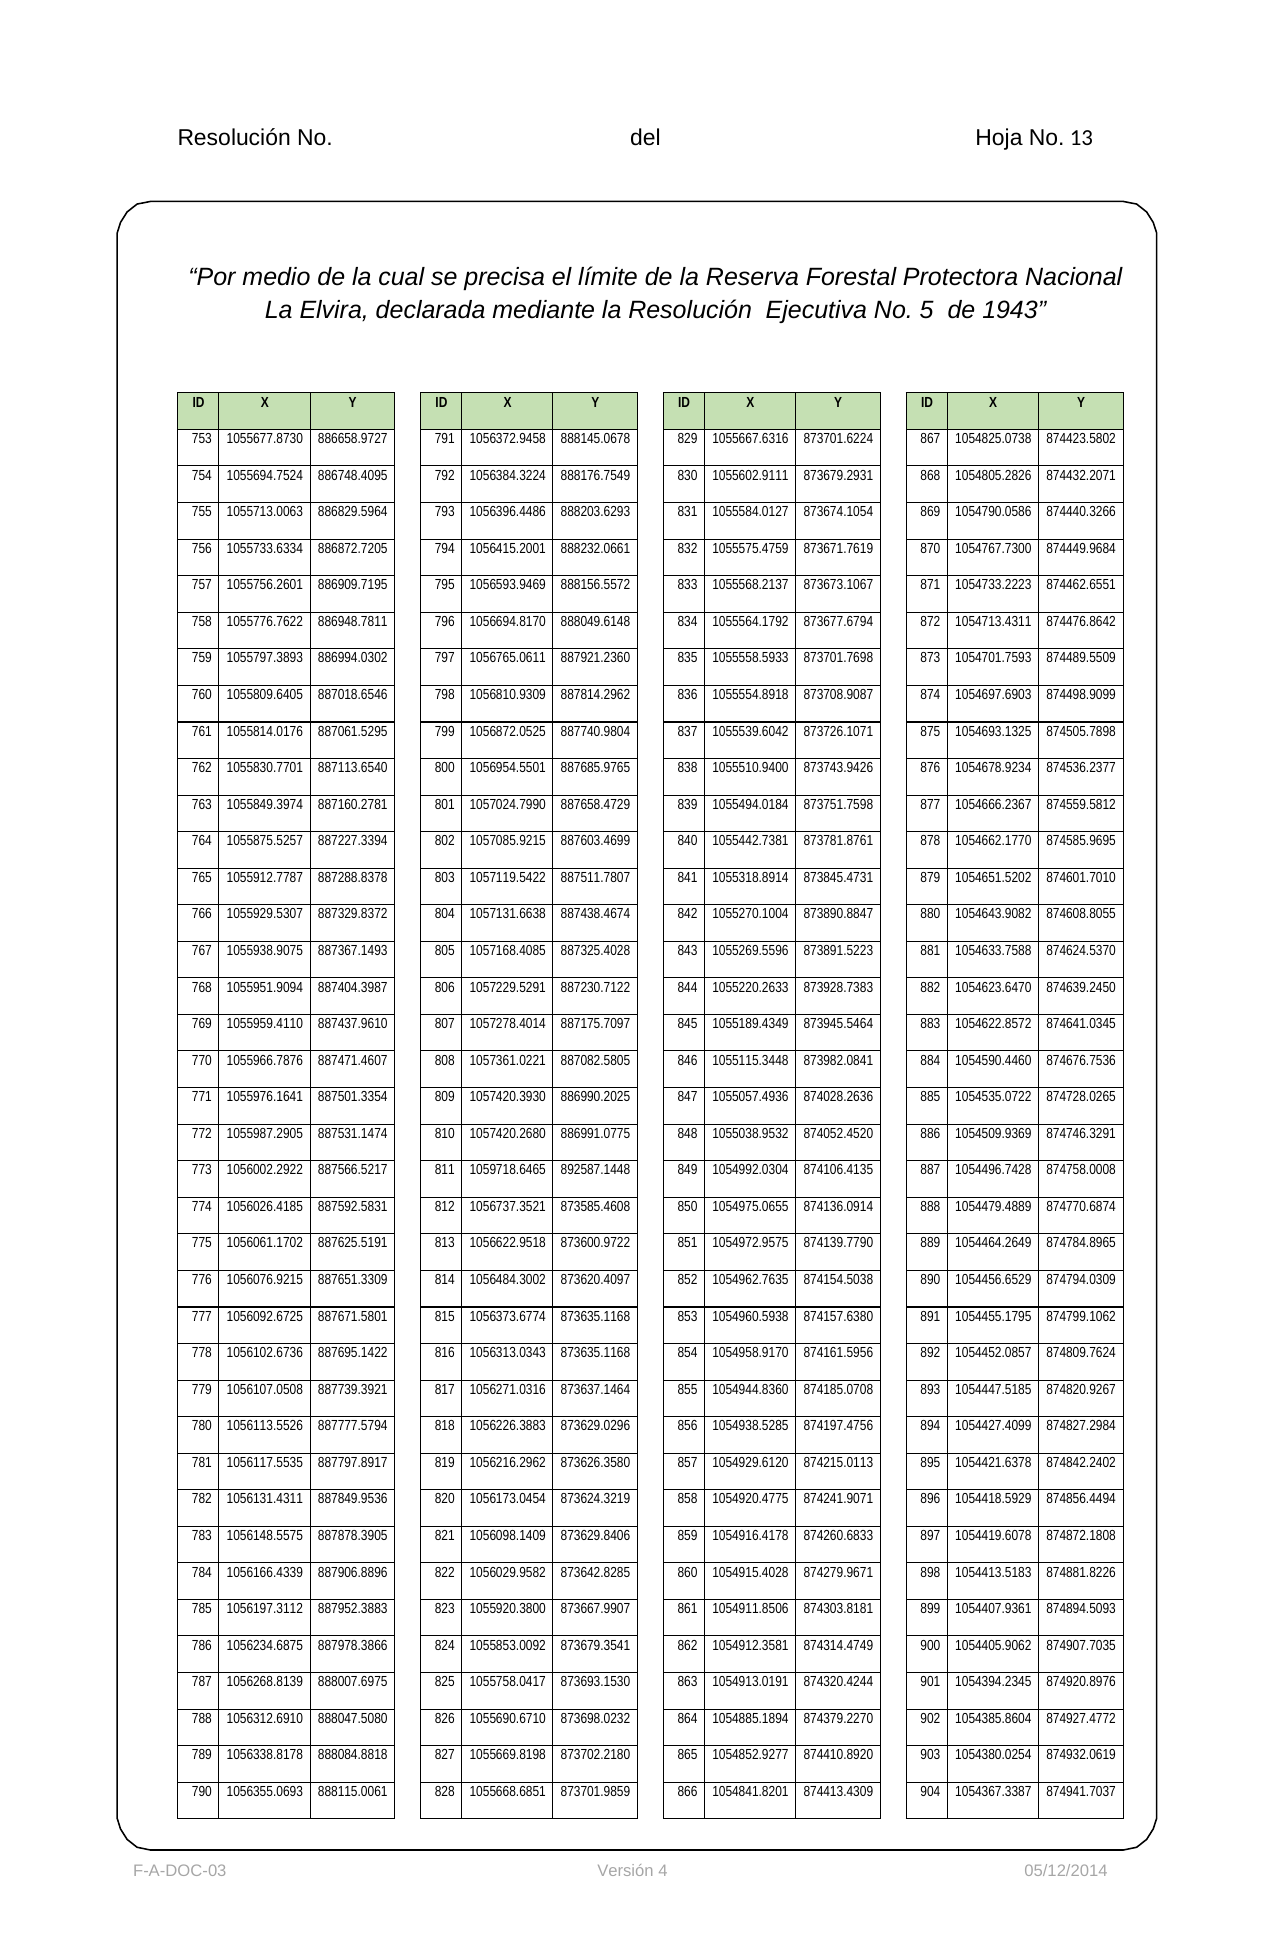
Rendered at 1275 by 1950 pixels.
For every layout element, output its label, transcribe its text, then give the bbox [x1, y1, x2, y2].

table_header X [462, 393, 552, 429]
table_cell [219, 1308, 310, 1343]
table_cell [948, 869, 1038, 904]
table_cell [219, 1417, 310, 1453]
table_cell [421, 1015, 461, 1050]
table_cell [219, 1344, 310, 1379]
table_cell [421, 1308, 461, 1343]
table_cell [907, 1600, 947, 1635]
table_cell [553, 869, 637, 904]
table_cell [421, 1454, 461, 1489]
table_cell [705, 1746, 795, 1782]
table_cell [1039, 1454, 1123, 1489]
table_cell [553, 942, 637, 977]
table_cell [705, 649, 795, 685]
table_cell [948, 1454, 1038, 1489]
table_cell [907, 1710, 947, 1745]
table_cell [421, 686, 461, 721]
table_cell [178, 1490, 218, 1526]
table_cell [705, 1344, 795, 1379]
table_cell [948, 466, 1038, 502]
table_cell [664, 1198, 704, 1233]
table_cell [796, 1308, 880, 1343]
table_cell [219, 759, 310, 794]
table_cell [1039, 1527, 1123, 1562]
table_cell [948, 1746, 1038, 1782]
table_cell 755 [178, 503, 218, 538]
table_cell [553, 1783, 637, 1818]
table_cell 758 [178, 613, 218, 648]
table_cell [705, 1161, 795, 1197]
table_cell 886994.0302 [311, 649, 394, 685]
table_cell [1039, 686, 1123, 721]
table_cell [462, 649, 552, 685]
table_header ID [907, 393, 947, 429]
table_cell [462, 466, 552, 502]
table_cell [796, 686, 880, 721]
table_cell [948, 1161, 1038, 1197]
table_cell 761 [178, 723, 218, 758]
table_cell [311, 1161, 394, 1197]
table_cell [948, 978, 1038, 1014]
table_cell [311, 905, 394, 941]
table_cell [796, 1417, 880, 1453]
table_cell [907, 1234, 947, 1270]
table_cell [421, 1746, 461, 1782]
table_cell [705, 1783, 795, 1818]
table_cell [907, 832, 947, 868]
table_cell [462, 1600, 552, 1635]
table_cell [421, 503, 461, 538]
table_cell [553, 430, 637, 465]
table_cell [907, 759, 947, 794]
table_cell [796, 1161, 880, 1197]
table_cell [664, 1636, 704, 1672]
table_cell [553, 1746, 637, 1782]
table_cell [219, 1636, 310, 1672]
table_cell 886748.4095 [311, 466, 394, 502]
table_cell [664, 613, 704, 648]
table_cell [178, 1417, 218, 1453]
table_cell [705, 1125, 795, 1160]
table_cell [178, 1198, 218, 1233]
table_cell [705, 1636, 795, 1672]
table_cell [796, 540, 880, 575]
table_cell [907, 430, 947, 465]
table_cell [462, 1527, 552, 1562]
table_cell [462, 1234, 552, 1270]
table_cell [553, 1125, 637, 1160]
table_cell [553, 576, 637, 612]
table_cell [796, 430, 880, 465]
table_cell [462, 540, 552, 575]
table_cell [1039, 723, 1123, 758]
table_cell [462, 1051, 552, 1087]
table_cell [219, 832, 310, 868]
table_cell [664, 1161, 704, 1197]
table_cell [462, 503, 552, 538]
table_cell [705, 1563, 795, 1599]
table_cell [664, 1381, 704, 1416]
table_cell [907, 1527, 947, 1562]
table_cell 1055713.0063 [219, 503, 310, 538]
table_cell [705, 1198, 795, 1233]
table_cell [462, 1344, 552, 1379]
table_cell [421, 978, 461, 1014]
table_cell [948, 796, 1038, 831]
table_cell 1055809.6405 [219, 686, 310, 721]
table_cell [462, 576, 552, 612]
table_cell 759 [178, 649, 218, 685]
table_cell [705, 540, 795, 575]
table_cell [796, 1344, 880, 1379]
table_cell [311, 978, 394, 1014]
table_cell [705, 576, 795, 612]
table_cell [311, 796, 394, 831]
table_cell 753 [178, 430, 218, 465]
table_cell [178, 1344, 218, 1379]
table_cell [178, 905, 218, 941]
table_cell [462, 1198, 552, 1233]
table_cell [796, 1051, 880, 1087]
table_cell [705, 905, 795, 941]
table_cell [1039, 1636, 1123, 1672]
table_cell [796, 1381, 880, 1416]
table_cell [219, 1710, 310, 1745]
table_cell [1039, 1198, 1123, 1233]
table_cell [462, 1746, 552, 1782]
table_header ID [178, 393, 218, 429]
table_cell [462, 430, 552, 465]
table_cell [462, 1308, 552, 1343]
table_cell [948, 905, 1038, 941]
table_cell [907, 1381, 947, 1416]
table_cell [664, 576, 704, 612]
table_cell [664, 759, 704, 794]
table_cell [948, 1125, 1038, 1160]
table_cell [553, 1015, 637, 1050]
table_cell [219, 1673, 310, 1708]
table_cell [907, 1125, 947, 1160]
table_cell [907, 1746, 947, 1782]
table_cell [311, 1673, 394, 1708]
table_cell 1055756.2601 [219, 576, 310, 612]
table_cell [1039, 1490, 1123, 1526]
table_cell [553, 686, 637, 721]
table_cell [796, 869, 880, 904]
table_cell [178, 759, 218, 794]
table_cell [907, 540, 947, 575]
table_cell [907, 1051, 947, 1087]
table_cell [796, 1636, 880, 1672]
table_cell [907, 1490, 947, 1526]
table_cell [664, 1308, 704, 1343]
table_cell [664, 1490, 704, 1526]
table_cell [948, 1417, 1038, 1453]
table_cell 886829.5964 [311, 503, 394, 538]
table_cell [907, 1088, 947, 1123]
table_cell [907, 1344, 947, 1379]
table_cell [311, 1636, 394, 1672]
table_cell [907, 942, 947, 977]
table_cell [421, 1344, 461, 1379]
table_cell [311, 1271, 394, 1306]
table_cell 886872.7205 [311, 540, 394, 575]
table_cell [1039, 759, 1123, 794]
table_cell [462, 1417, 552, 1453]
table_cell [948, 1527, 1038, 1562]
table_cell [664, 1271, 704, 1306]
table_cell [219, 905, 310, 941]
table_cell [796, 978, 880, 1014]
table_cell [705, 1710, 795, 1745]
table_header Y [1039, 393, 1123, 429]
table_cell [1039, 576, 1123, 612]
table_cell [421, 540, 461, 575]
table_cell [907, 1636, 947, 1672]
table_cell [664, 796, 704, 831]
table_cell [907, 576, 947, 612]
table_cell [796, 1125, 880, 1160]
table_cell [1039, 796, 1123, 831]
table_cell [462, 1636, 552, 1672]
table_header Y [311, 393, 394, 429]
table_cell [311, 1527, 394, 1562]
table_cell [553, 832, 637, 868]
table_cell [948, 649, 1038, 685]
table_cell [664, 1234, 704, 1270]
table_cell 887018.6546 [311, 686, 394, 721]
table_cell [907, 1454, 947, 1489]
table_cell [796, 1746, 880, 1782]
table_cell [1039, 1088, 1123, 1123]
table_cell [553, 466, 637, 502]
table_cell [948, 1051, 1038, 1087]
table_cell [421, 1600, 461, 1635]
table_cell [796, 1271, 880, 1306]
table_cell 1055814.0176 [219, 723, 310, 758]
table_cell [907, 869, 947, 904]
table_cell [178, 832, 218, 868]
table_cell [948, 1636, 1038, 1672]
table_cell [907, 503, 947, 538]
table_header Y [553, 393, 637, 429]
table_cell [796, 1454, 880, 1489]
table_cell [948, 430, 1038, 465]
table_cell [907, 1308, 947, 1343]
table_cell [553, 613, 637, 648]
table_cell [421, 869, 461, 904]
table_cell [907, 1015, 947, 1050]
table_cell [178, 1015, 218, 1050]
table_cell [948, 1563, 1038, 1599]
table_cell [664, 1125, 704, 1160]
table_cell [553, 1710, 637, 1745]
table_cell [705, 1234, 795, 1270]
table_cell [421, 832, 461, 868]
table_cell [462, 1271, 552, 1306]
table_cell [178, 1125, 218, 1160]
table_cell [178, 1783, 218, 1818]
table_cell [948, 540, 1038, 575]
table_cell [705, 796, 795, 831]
table_header ID [421, 393, 461, 429]
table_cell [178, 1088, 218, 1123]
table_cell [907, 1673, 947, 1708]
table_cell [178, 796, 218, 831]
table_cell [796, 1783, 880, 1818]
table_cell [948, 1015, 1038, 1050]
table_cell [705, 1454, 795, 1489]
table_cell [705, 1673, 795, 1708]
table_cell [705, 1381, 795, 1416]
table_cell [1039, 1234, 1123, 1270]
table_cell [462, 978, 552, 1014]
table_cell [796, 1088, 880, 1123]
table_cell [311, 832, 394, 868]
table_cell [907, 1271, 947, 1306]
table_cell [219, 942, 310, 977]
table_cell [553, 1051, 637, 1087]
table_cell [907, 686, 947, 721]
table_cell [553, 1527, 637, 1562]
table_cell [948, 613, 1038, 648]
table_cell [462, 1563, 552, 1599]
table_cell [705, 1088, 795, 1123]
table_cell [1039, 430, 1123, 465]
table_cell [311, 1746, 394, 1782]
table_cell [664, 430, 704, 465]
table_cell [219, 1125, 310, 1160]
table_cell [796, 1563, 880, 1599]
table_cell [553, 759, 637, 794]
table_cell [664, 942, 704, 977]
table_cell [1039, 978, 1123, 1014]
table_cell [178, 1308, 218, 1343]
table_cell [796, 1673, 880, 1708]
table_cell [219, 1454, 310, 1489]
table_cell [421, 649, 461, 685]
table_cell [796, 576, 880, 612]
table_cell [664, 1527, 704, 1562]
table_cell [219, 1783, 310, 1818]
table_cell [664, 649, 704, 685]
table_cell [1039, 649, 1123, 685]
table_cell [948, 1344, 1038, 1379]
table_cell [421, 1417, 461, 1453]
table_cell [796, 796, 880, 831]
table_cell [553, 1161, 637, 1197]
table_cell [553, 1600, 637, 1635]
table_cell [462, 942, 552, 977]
table_cell 1055733.6334 [219, 540, 310, 575]
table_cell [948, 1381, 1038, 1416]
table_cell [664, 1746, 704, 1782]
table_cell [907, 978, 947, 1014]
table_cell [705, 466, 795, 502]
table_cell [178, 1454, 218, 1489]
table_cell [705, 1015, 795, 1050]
table_header ID [664, 393, 704, 429]
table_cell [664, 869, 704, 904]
table_cell 1055694.7524 [219, 466, 310, 502]
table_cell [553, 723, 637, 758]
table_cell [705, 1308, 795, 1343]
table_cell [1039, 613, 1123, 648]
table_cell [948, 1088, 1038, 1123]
table_header X [705, 393, 795, 429]
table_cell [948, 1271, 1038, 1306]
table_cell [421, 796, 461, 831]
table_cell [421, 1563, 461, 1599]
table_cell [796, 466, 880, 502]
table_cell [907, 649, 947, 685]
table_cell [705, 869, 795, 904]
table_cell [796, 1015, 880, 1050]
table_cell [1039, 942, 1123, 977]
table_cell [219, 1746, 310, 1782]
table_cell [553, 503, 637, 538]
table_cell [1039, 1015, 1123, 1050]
table_cell 886948.7811 [311, 613, 394, 648]
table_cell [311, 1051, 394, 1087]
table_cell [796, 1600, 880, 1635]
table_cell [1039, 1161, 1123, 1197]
table_cell 887061.5295 [311, 723, 394, 758]
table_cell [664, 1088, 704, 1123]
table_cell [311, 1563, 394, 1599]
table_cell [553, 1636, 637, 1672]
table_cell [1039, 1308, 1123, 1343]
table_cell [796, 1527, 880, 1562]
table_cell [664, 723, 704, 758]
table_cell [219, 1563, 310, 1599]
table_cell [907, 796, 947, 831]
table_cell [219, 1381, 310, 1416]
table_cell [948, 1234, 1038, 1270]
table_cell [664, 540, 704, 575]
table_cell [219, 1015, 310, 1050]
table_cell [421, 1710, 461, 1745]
table_cell 886909.7195 [311, 576, 394, 612]
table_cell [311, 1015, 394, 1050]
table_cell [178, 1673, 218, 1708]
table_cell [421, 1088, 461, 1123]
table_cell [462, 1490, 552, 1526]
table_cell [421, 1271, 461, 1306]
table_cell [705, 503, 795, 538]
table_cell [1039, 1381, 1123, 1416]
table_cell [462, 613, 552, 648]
table_cell 756 [178, 540, 218, 575]
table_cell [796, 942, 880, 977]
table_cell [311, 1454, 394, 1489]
table_cell 1055677.8730 [219, 430, 310, 465]
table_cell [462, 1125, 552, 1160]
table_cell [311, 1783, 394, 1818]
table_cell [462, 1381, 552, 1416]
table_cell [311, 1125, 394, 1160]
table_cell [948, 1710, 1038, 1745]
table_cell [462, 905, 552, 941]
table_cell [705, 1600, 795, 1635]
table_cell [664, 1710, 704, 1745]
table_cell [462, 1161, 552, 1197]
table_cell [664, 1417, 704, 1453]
table_header Y [796, 393, 880, 429]
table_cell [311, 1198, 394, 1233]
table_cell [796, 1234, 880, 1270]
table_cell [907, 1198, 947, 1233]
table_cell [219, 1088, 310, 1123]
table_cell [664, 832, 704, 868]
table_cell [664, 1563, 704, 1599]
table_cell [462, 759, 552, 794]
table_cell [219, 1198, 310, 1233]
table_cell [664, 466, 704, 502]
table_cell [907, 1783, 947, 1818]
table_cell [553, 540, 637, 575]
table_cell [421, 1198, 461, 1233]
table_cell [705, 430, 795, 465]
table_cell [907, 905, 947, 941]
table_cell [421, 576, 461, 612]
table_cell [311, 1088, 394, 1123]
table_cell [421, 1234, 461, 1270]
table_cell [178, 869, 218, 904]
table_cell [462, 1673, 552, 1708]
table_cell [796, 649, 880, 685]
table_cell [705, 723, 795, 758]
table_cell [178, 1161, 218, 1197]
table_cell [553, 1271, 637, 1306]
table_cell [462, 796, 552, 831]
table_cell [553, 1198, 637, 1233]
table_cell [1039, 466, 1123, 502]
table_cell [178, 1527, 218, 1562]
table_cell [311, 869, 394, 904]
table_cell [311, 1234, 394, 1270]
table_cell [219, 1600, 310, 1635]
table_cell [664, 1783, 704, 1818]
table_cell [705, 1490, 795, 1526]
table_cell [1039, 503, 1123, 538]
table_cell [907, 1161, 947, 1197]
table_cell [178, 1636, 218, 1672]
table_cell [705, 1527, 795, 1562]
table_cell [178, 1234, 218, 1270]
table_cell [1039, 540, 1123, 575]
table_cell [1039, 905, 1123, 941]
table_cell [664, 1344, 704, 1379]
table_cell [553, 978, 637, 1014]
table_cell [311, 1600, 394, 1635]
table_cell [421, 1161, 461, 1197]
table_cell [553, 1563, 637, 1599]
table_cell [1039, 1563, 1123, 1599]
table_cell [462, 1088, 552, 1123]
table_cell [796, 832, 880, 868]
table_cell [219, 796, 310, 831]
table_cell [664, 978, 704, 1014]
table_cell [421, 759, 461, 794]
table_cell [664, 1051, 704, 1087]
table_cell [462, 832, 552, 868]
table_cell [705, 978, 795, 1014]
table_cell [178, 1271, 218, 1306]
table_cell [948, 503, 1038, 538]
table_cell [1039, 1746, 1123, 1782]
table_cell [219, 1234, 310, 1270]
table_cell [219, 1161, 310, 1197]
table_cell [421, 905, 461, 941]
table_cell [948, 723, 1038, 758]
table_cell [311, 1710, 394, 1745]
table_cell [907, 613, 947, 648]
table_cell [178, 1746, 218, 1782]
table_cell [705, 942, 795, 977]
table_cell 886658.9727 [311, 430, 394, 465]
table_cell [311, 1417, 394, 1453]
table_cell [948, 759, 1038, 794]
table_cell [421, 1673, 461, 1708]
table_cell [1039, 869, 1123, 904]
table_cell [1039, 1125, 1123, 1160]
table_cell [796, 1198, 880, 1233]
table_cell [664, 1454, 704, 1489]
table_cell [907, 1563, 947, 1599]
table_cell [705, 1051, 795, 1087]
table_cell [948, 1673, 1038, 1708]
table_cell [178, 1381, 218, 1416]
table_cell 757 [178, 576, 218, 612]
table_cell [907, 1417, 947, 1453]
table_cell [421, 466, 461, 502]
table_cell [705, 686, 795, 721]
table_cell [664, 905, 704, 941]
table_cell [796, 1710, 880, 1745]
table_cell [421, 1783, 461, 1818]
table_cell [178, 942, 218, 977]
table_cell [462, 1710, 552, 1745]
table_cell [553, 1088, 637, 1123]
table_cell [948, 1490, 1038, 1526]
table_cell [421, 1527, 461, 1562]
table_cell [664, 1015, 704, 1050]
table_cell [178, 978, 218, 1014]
table_header X [219, 393, 310, 429]
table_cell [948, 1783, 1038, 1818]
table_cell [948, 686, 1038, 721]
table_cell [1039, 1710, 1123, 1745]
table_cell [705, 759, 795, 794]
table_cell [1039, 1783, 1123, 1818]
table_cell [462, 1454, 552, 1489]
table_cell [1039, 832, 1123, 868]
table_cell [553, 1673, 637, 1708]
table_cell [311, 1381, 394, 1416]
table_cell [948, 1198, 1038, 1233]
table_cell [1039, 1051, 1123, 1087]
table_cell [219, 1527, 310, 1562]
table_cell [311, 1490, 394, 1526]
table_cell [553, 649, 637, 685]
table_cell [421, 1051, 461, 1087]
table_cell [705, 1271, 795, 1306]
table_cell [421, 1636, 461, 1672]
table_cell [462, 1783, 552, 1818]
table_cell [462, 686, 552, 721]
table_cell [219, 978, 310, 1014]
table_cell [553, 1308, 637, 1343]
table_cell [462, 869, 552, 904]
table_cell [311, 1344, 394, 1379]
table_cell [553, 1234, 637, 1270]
table_cell 1055797.3893 [219, 649, 310, 685]
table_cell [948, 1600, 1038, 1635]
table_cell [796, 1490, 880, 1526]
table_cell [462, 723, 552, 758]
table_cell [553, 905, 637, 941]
table_cell 1055776.7622 [219, 613, 310, 648]
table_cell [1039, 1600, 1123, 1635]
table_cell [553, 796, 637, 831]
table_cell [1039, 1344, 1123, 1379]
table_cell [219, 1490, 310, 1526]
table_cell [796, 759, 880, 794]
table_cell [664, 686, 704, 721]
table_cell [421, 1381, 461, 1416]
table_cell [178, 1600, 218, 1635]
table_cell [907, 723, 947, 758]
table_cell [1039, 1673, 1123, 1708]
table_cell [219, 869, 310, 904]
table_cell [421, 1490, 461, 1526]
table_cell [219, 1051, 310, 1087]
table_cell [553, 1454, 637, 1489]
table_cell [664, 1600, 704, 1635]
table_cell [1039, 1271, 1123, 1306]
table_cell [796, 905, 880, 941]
table_header X [948, 393, 1038, 429]
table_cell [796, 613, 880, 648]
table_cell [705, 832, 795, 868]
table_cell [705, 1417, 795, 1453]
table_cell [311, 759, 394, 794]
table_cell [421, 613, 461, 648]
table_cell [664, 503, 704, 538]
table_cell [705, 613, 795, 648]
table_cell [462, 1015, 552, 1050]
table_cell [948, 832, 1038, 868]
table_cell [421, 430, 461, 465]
table_cell 760 [178, 686, 218, 721]
table_cell 754 [178, 466, 218, 502]
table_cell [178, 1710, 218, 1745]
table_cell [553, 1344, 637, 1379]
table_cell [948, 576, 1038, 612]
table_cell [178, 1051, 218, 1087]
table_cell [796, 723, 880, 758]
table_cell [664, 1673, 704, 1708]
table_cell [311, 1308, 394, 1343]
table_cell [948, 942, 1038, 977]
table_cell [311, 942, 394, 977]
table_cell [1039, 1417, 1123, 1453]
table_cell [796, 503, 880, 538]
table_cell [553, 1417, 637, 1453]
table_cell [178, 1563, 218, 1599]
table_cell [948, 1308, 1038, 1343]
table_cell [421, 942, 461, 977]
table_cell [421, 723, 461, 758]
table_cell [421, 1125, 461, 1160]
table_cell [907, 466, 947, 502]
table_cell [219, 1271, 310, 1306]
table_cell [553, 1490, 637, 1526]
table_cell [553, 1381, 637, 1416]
